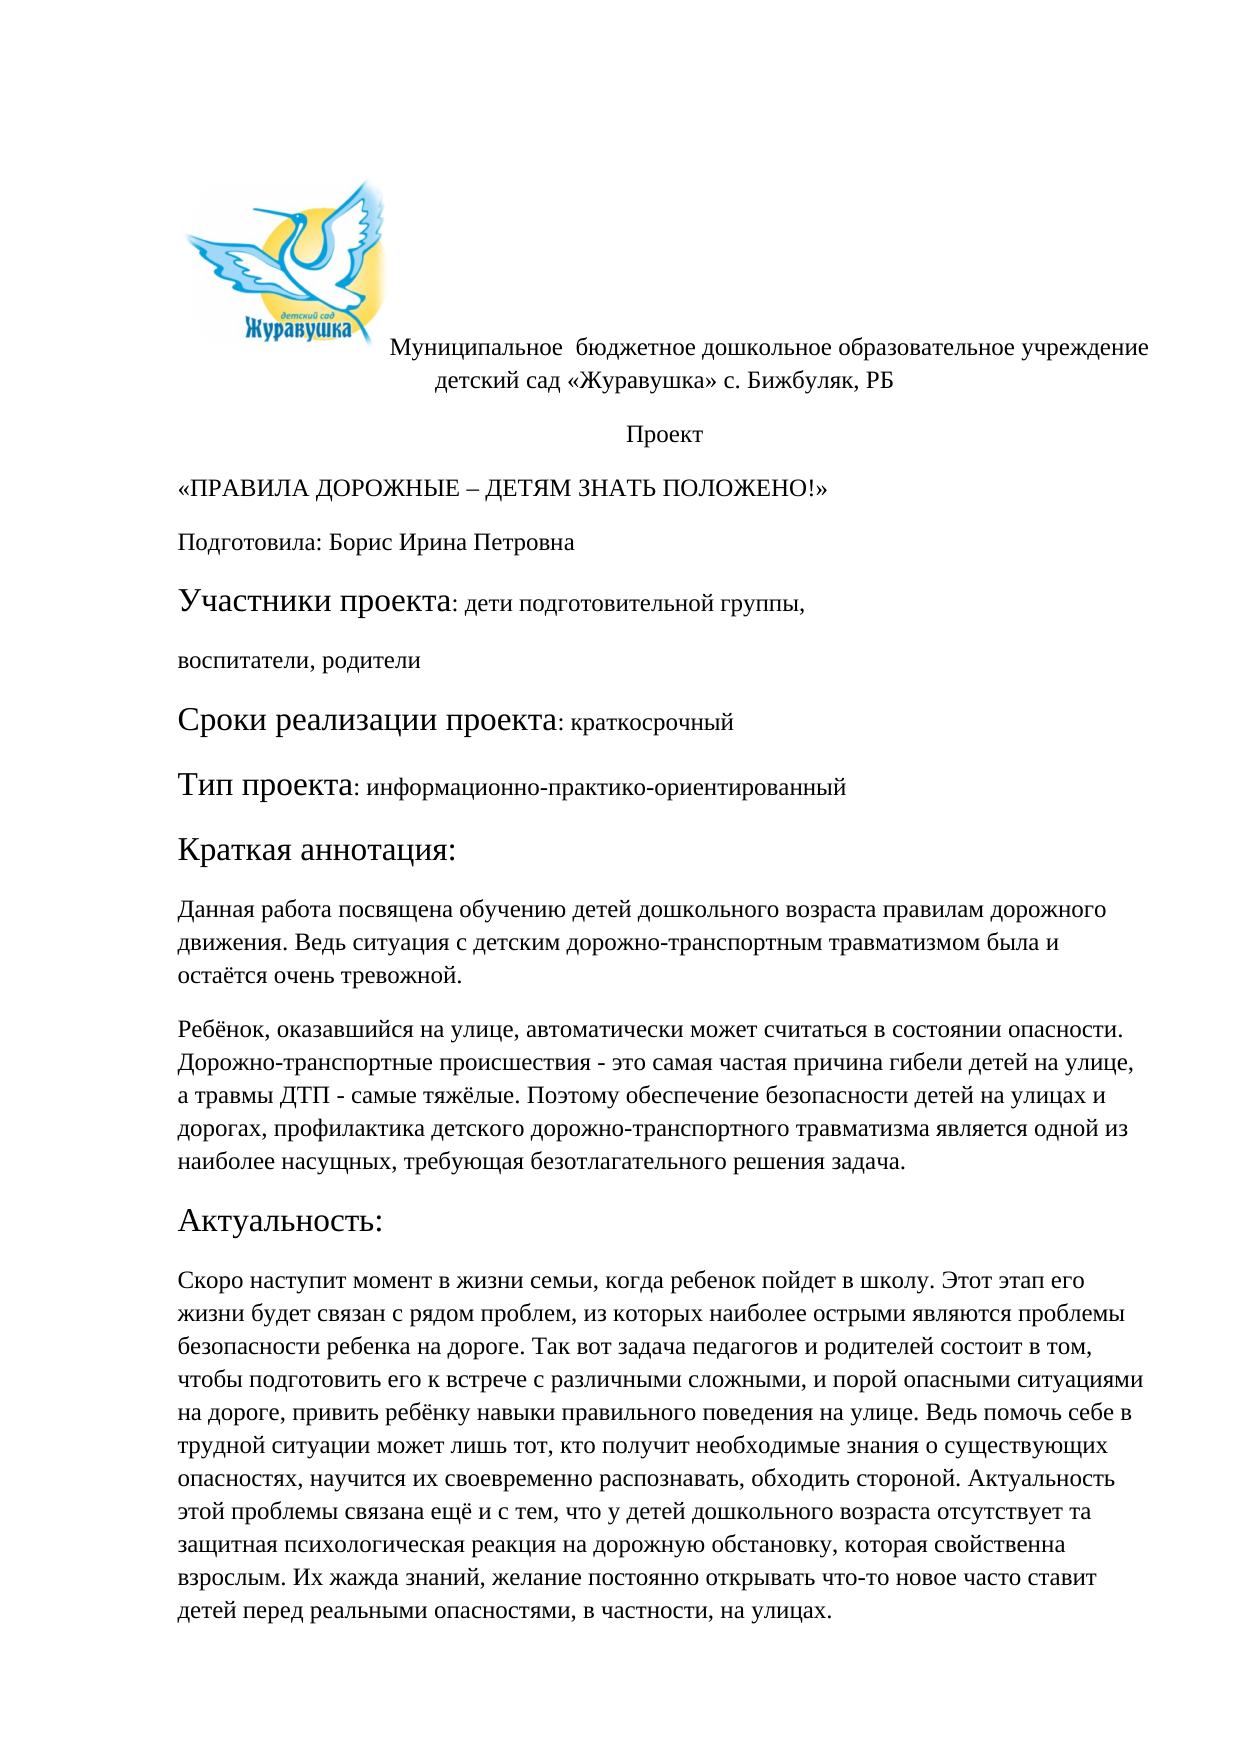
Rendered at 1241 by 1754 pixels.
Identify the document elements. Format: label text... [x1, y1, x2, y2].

text Участники проекта: дети подготовительной группы, [177, 581, 1152, 619]
text Проект [177, 419, 1152, 448]
text Тип проекта: информационно-практико-ориентированный [177, 764, 1152, 802]
text Муниципальное бюджетное дошкольное образовательное учреждение детский сад «Журавушка» с. Бижбуляк, РБ [177, 172, 1152, 394]
text воспитатели, родители [177, 645, 1152, 674]
text Ребёнок, оказавшийся на улице, автоматически может считаться в состоянии опасности. Дорожно-транспортные происшествия - это самая частая причина гибели детей на улице, а травмы ДТП - самые тяжёлые. Поэтому обеспечение безопасности детей на улицах и дорогах, профилактика детского дорожно-транспортного травматизма является одной из наиболее насущных, требующая безотлагательного решения задача. [177, 1014, 1152, 1175]
text Сроки реализации проекта: краткосрочный [177, 699, 1152, 738]
text Скоро наступит момент в жизни семьи, когда ребенок пойдет в школу. Этот этап его жизни будет связан с рядом проблем, из которых наиболее острыми являются проблемы безопасности ребенка на дороге. Так вот задача педагогов и родителей состоит в том, чтобы подготовить его к встрече с различными сложными, и порой опасными ситуациями на дороге, привить ребёнку навыки правильного поведения на улице. Ведь помочь себе в трудной ситуации может лишь тот, кто получит необходимые знания о существующих опасностях, научится их своевременно распознавать, обходить стороной. Актуальность этой проблемы связана ещё и с тем, что у детей дошкольного возраста отсутствует та защитная психологическая реакция на дорожную обстановку, которая свойственна взрослым. Их жажда знаний, желание постоянно открывать что-то новое часто ставит детей перед реальными опасностями, в частности, на улицах. [177, 1265, 1152, 1624]
text «ПРАВИЛА ДОРОЖНЫЕ – ДЕТЯМ ЗНАТЬ ПОЛОЖЕНО!» [177, 473, 1152, 502]
text Краткая аннотация: [177, 829, 1152, 867]
picture [199, 188, 373, 339]
text Данная работа посвящена обучению детей дошкольного возраста правилам дорожного движения. Ведь ситуация с детским дорожно-транспортным травматизмом была и остаётся очень тревожной. [177, 894, 1152, 989]
text Актуальность: [177, 1200, 1152, 1238]
text Подготовила: Борис Ирина Петровна [177, 527, 1152, 555]
